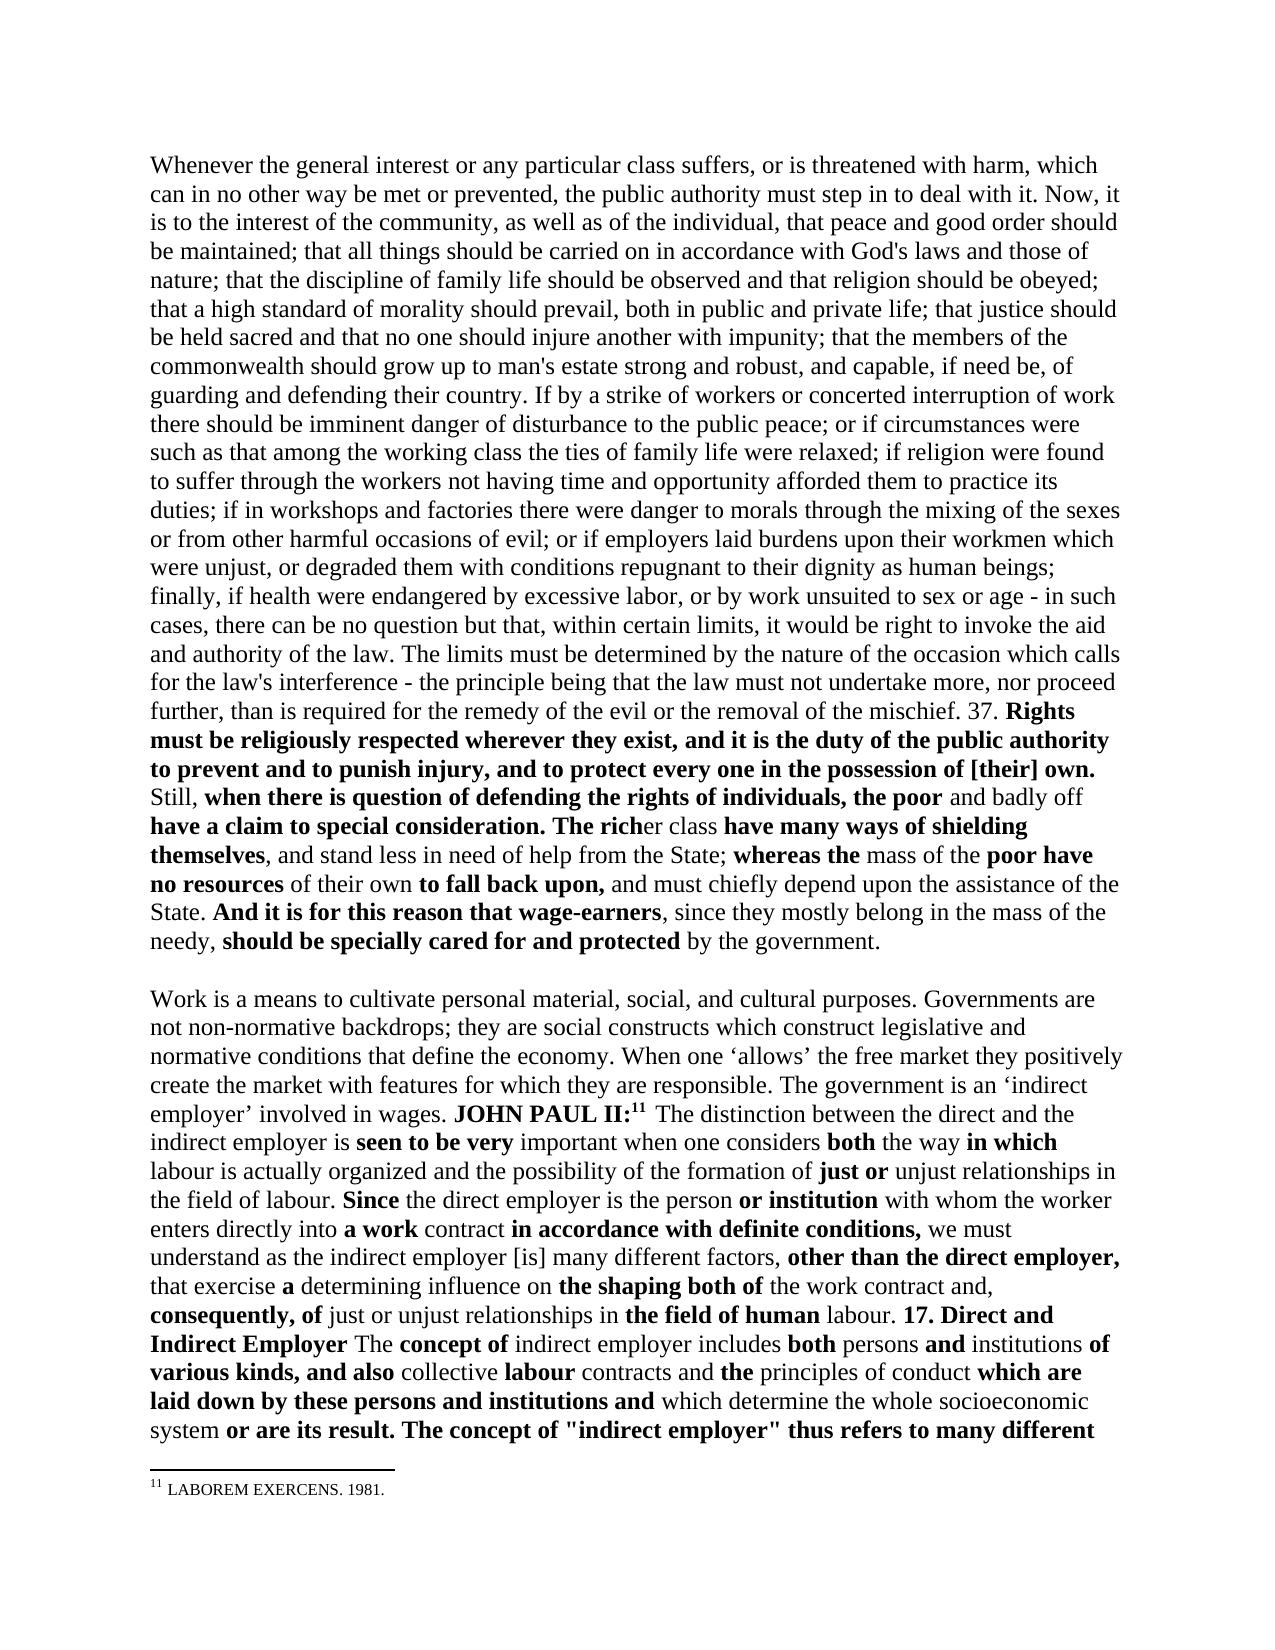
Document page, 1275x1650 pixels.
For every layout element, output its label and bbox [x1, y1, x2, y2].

text [150, 984, 1125, 1444]
text [150, 150, 1125, 955]
